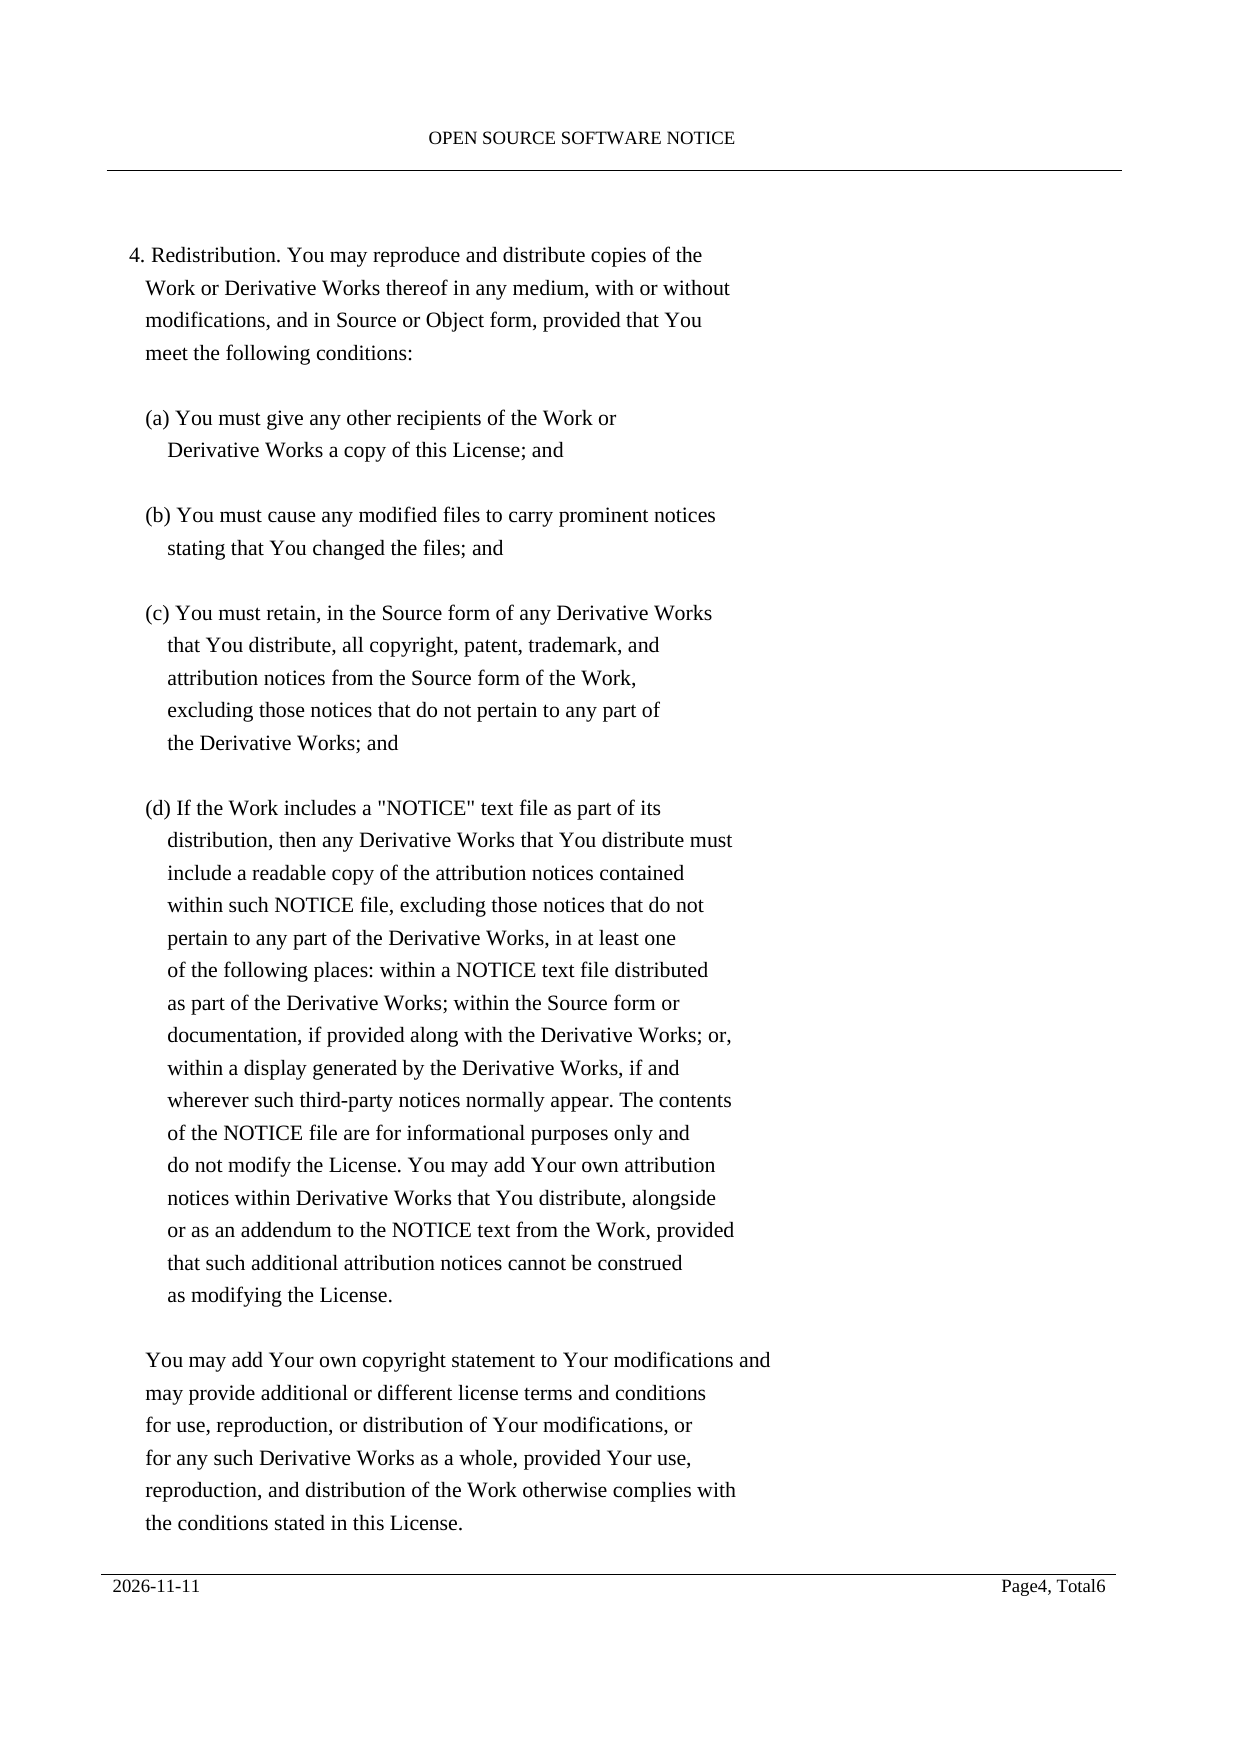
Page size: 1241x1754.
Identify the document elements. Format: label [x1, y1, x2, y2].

text [112, 206, 1128, 1539]
